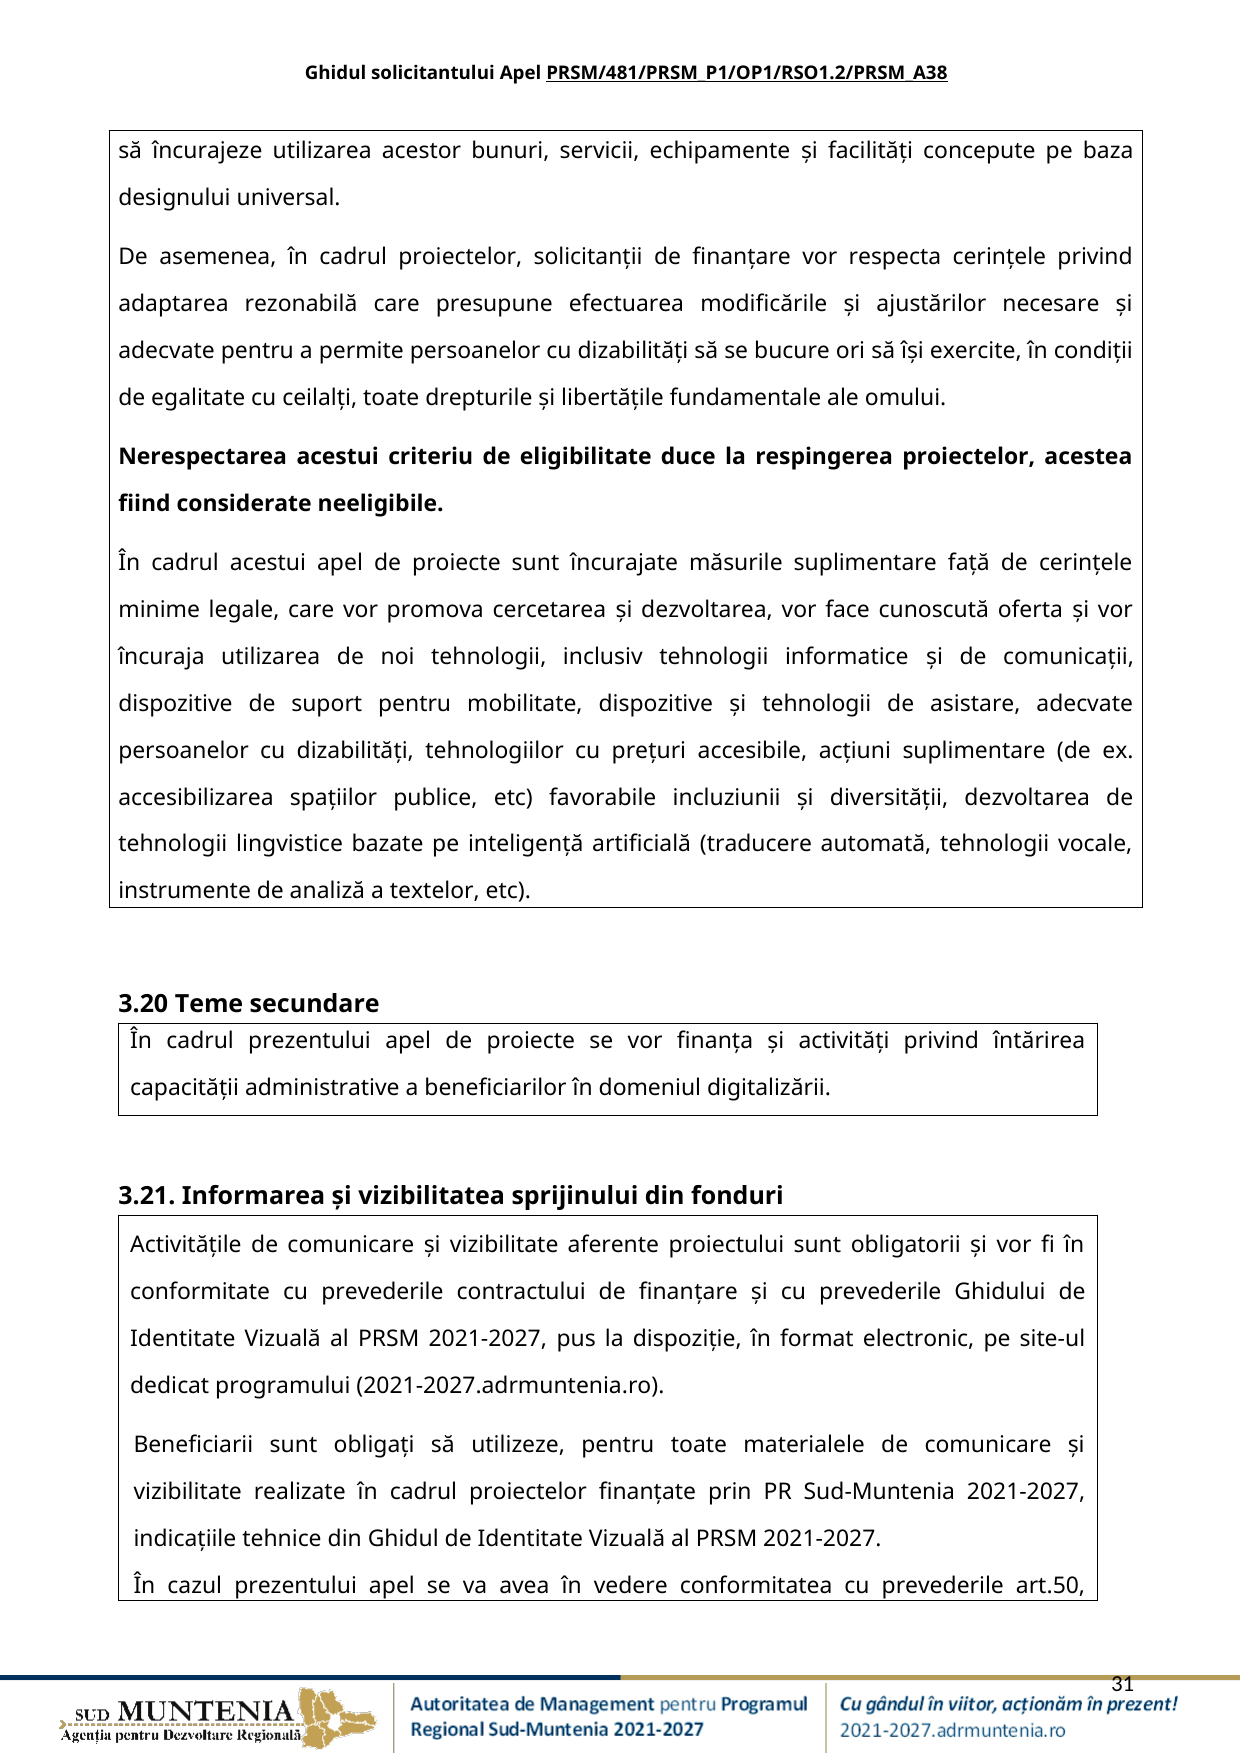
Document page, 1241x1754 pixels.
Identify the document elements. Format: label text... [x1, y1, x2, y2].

text În cadrul acestui apel de proiecte sunt încurajate măsurile suplimentare față de cerințele minime legale, care vor promova cercetarea şi dezvoltarea, vor face cunoscută oferta şi vor încuraja utilizarea de noi tehnologii, inclusiv tehnologii informatice şi de comunicaţii, dispozitive de suport pentru mobilitate, dispozitive şi tehnologii de asistare, adecvate persoanelor cu dizabilităţi, tehnologiilor cu preţuri accesibile, acțiuni suplimentare (de ex. accesibilizarea spațiilor publice, etc) favorabile incluziunii și diversității, dezvoltarea de tehnologii lingvistice bazate pe inteligență artificială (traducere automată, tehnologii vocale, instrumente de analiză a textelor, etc). [110, 543, 1142, 907]
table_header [119, 1216, 1097, 1600]
subtitle 3.21. Informarea și vizibilitatea sprijinului din fonduri [118, 1178, 1134, 1212]
subtitle 3.20 Teme secundare [118, 986, 1134, 1020]
picture [0, 1675, 1241, 1754]
text Nerespectarea acestui criteriu de eligibilitate duce la respingerea proiectelor, acestea fiind considerate neeligibile. [110, 437, 1142, 518]
text De asemenea, în cadrul proiectelor, solicitanții de finanțare vor respecta cerințele privind adaptarea rezonabilă care presupune efectuarea modificările și ajustărilor necesare și adecvate pentru a permite persoanelor cu dizabilități să se bucure ori să își exercite, în condiții de egalitate cu ceilalți, toate drepturile și libertățile fundamentale ale omului. [110, 237, 1142, 412]
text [110, 131, 1142, 212]
table_header În cadrul prezentului apel de proiecte se vor finanța și activități privind întărirea capacității administrative a beneficiarilor în domeniul digitalizării. [119, 1024, 1097, 1115]
